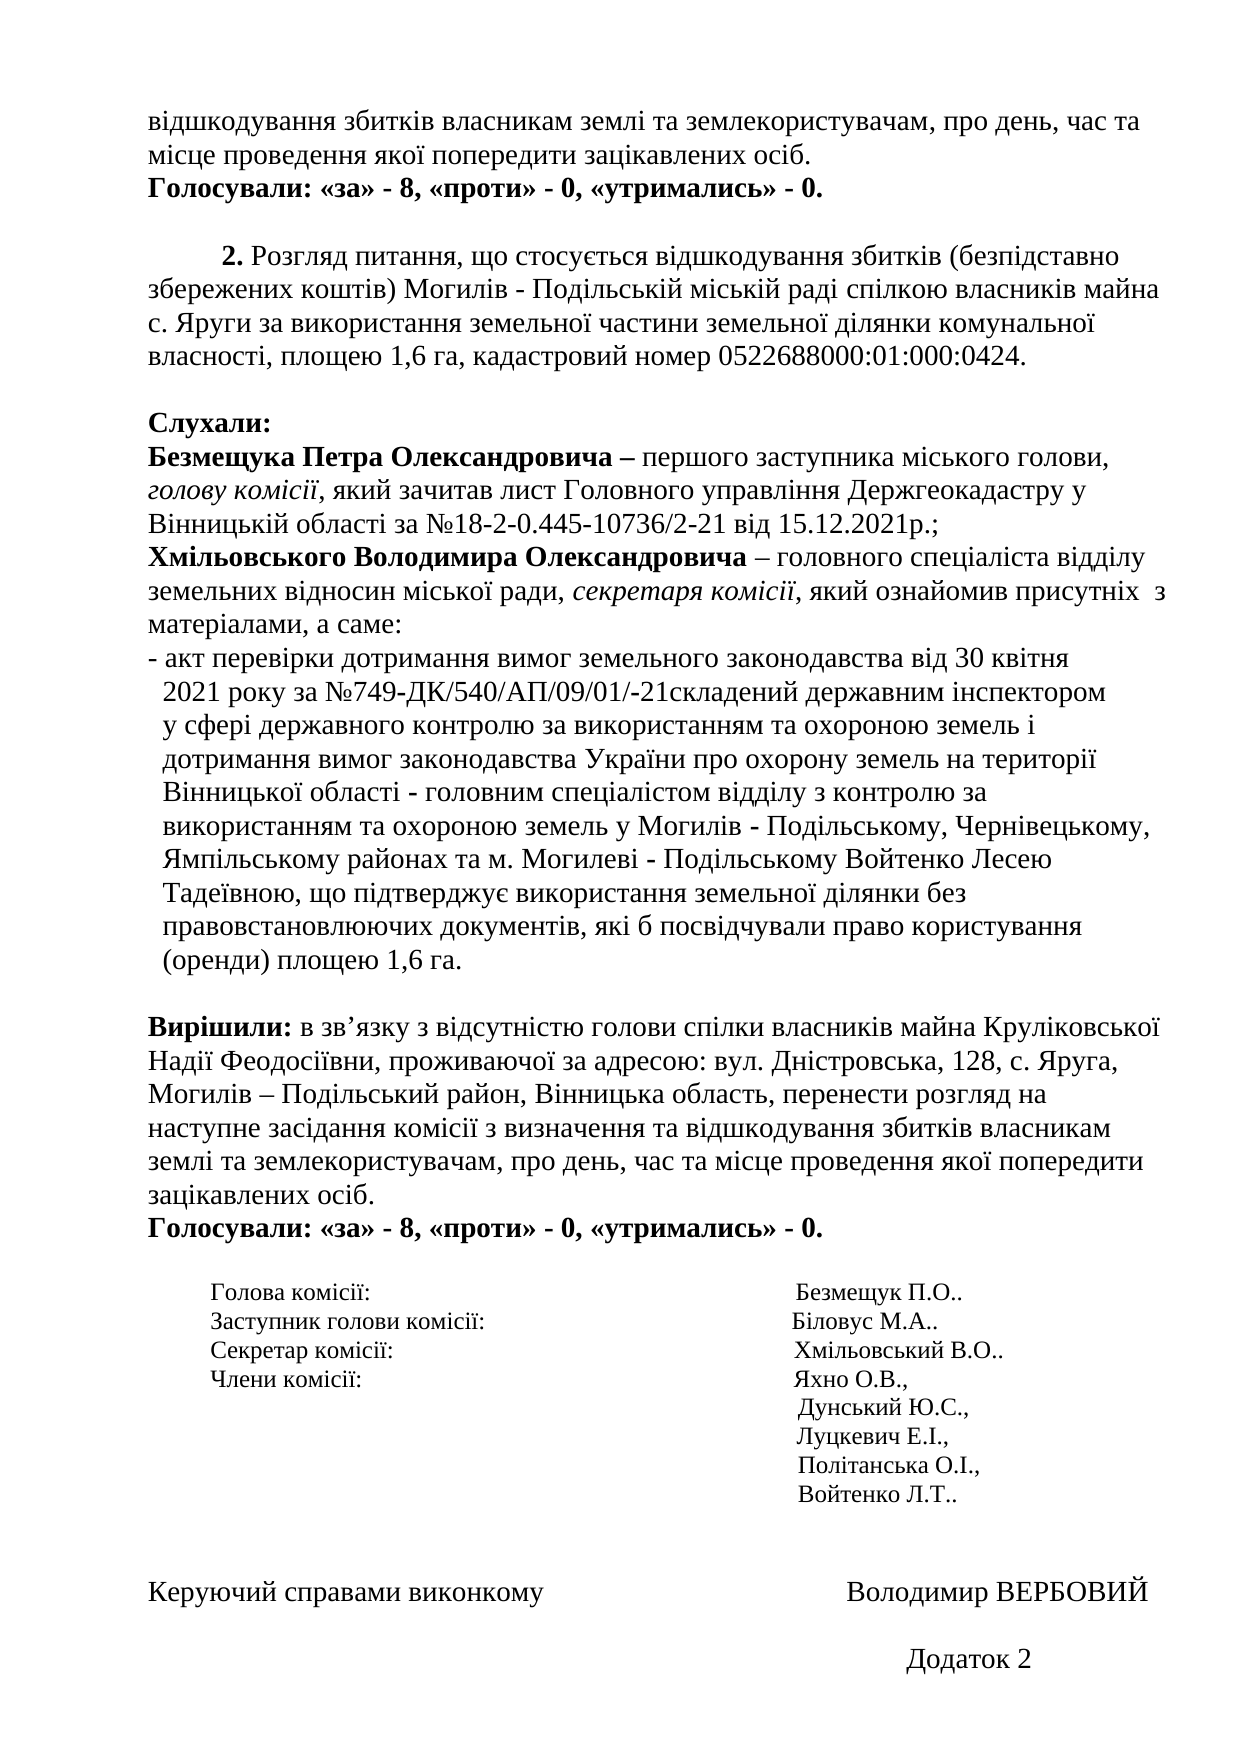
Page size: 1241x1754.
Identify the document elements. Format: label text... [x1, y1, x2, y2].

text у сфері державного контролю за використанням та охороною земель і [148, 707, 1167, 741]
text Хмільовського Володимира Олександровича – головного спеціаліста відділу земельних відносин міської ради, секретаря комісії, який ознайомив присутніх з матеріалами, а саме: [148, 539, 1167, 640]
text Заступник голови комісії: Біловус М.А.. [148, 1306, 1167, 1335]
text правовстановлюючих документів, які б посвідчували право користування [148, 908, 1167, 942]
text Голова комісії: Безмещук П.О.. [148, 1277, 1167, 1306]
text Дунський Ю.С., [148, 1392, 1167, 1421]
text (оренди) площею 1,6 га. [148, 942, 1167, 976]
text використанням та охороною земель у Могилів - Подільському, Чернівецькому, [148, 808, 1167, 841]
text - акт перевірки дотримання вимог земельного законодавства від 30 квітня [148, 640, 1167, 674]
text Вирішили: в зв’язку з відсутністю голови спілки власників майна Круліковської Надії Феодосіївни, проживаючої за адресою: вул. Дністровська, 128, с. Яруга, Могилів – Подільський район, Вінницька область, перенести розгляд на наступне засідання комісії з визначення та відшкодування збитків власникам землі та землекористувачам, про день, час та місце проведення якої попередити зацікавлених осіб. [148, 1009, 1167, 1210]
text Додаток 2 [148, 1642, 1167, 1675]
text Вінницької області - головним спеціалістом відділу з контролю за [148, 774, 1167, 808]
text Члени комісії: Яхно О.В., [148, 1364, 1167, 1392]
text Войтенко Л.Т.. [148, 1479, 1167, 1507]
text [148, 103, 1167, 171]
text 2021 року за №749-ДК/540/АП/09/01/-21складений державним інспектором [148, 674, 1167, 707]
text дотримання вимог законодавства України про охорону земель на території [148, 741, 1167, 774]
text Ямпільському районах та м. Могилеві - Подільському Войтенко Лесею [148, 841, 1167, 875]
text 2. Розгляд питання, що стосується відшкодування збитків (безпідставно збережених коштів) Могилів - Подільській міській раді спілкою власників майна с. Яруги за використання земельної частини земельної ділянки комунальної власності, площею 1,6 га, кадастровий номер 0522688000:01:000:0424. [148, 238, 1167, 372]
text Голосували: «за» - 8, «проти» - 0, «утримались» - 0. [148, 171, 1167, 204]
text Секретар комісії: Хмільовський В.О.. [148, 1335, 1167, 1364]
text Тадеївною, що підтверджує використання земельної ділянки без [148, 875, 1167, 908]
text Політанська О.І., [148, 1450, 1167, 1479]
text Керуючий справами виконкому Володимир ВЕРБОВИЙ [148, 1574, 1167, 1608]
text Слухали: [148, 405, 1167, 439]
text Луцкевич Е.І., [148, 1421, 1167, 1450]
text Голосували: «за» - 8, «проти» - 0, «утримались» - 0. [148, 1210, 1167, 1244]
text Безмещука Петра Олександровича – першого заступника міського голови, голову комісії, який зачитав лист Головного управління Держгеокадастру у Вінницькій області за №18-2-0.445-10736/2-21 від 15.12.2021р.; [148, 439, 1167, 539]
